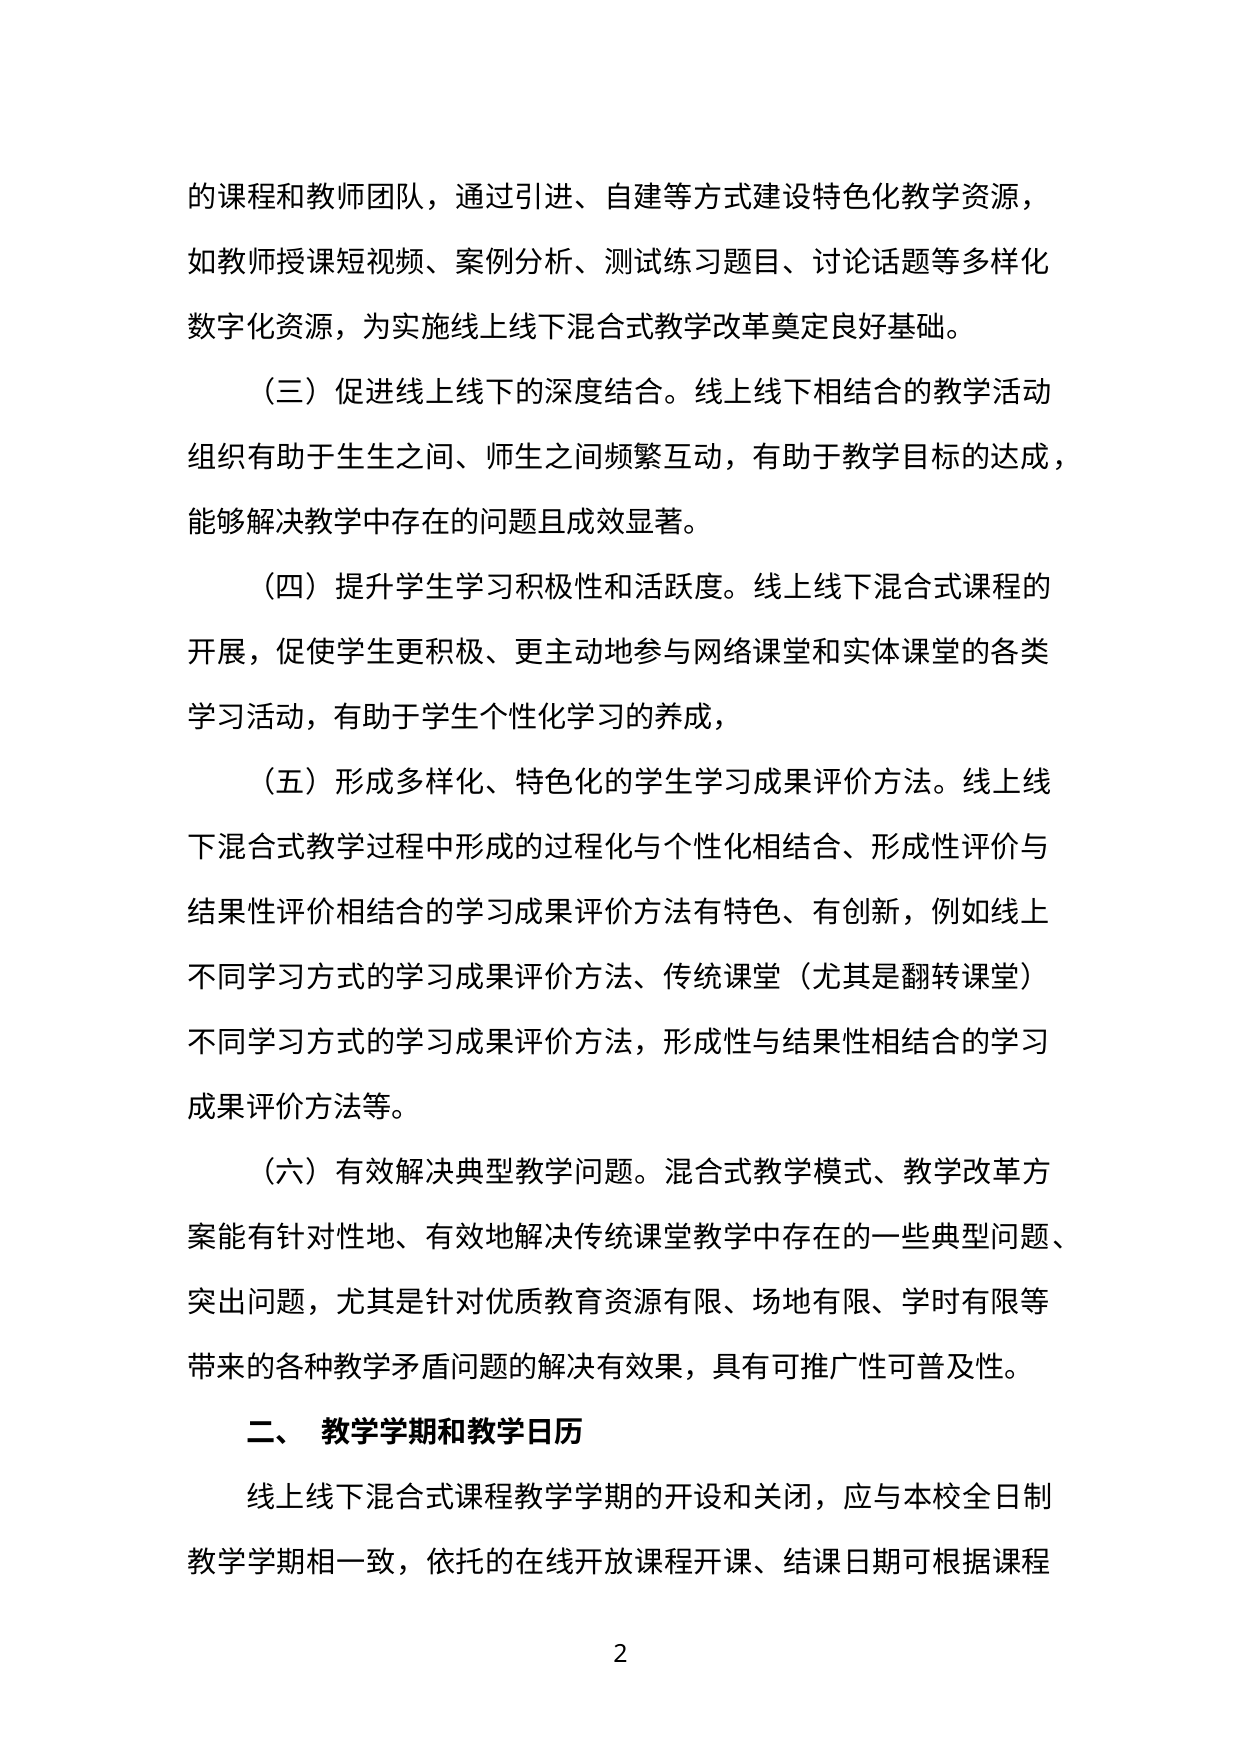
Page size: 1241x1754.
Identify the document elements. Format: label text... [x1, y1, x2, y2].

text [187, 1462, 1053, 1592]
text （四）提升学生学习积极性和活跃度。线上线下混合式课程的开展，促使学生更积极、更主动地参与网络课堂和实体课堂的各类学习活动，有助于学生个性化学习的养成， [187, 552, 1053, 747]
text （六）有效解决典型教学问题。混合式教学模式、教学改革方案能有针对性地、有效地解决传统课堂教学中存在的一些典型问题、突出问题，尤其是针对优质教育资源有限、场地有限、学时有限等带来的各种教学矛盾问题的解决有效果，具有可推广性可普及性。 [187, 1137, 1053, 1397]
text （五）形成多样化、特色化的学生学习成果评价方法。线上线下混合式教学过程中形成的过程化与个性化相结合、形成性评价与结果性评价相结合的学习成果评价方法有特色、有创新，例如线上不同学习方式的学习成果评价方法、传统课堂（尤其是翻转课堂）不同学习方式的学习成果评价方法，形成性与结果性相结合的学习成果评价方法等。 [187, 747, 1053, 1137]
list 教学学期和教学日历 [246, 1397, 1053, 1462]
text （三）促进线上线下的深度结合。线上线下相结合的教学活动组织有助于生生之间、师生之间频繁互动，有助于教学目标的达成，能够解决教学中存在的问题且成效显著。 [187, 357, 1053, 552]
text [187, 162, 1053, 357]
